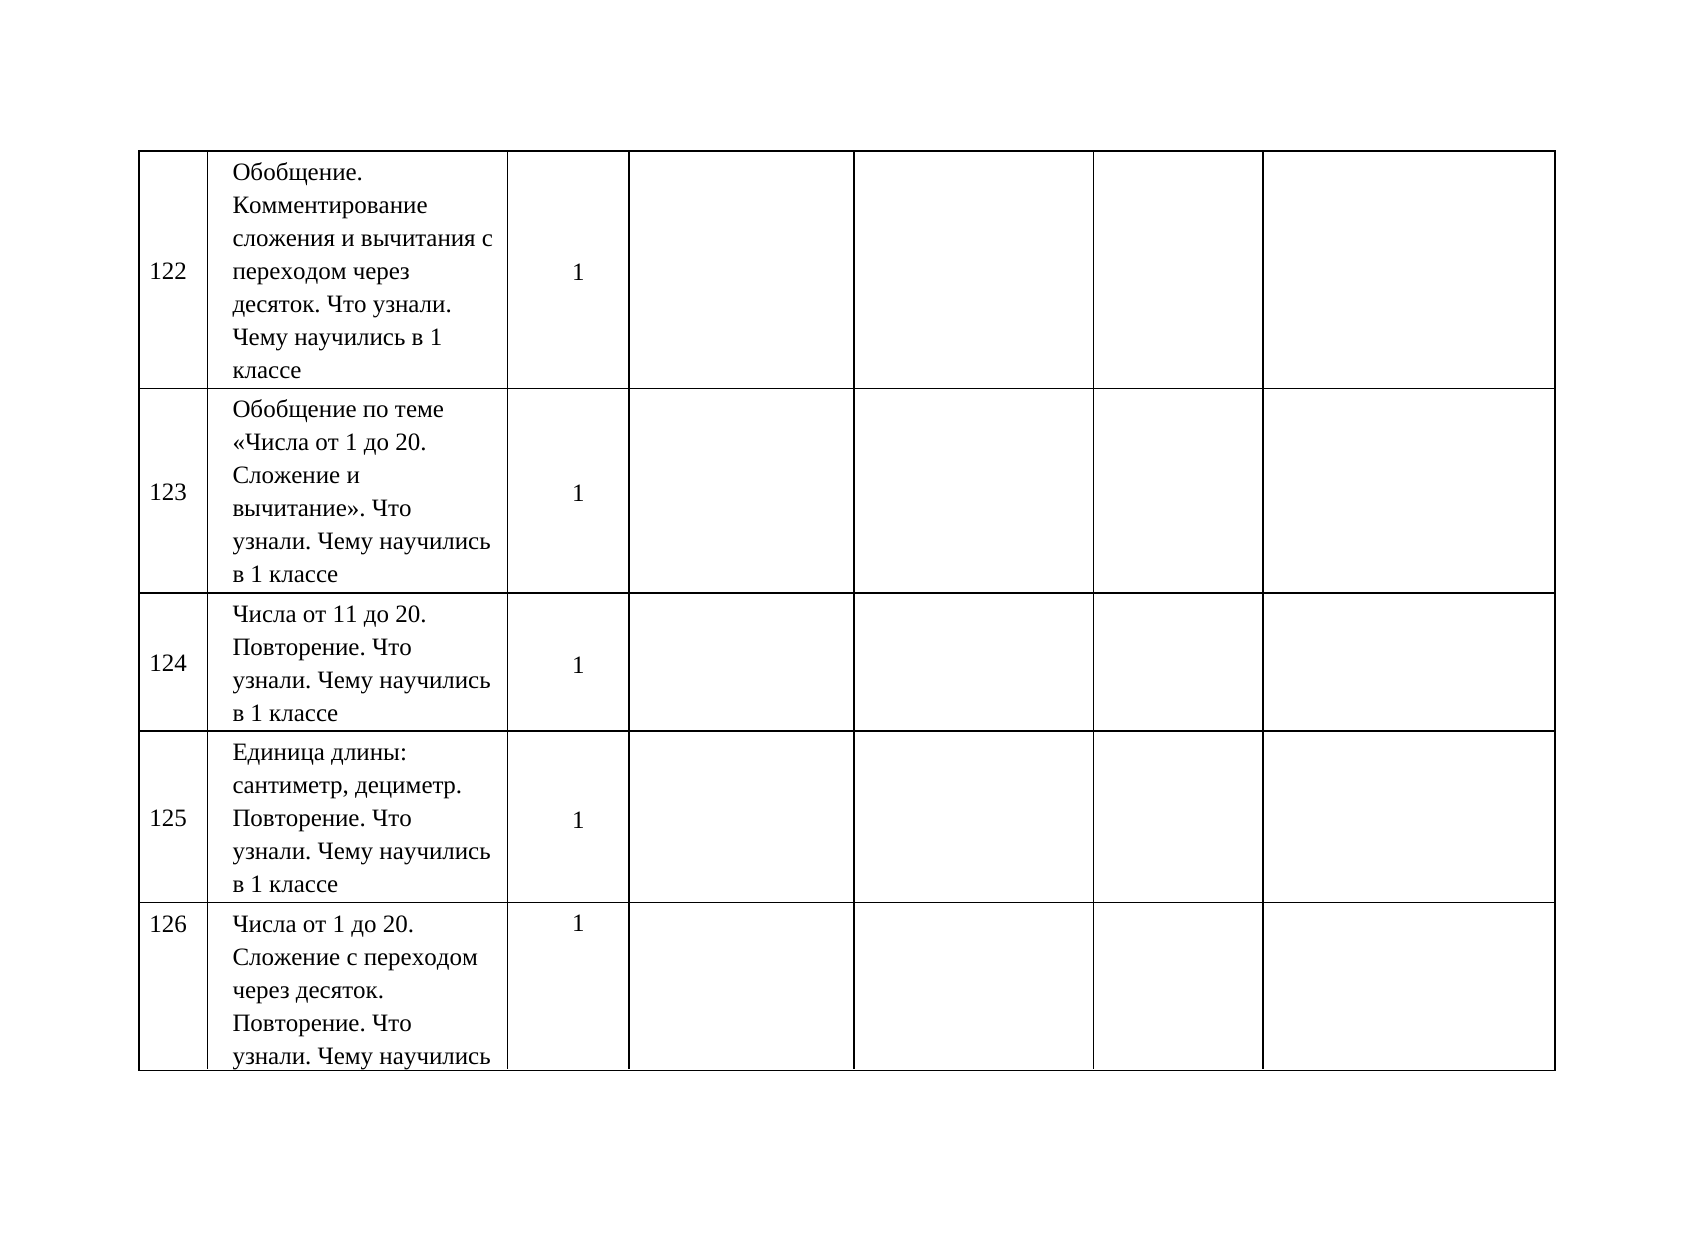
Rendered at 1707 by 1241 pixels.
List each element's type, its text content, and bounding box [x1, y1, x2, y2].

table_cell [1264, 152, 1554, 387]
table_cell 1 [508, 594, 628, 730]
table_cell [855, 903, 1093, 1069]
table_cell [1264, 389, 1554, 592]
table_cell [855, 594, 1093, 730]
table_cell [855, 732, 1093, 902]
table_cell [630, 152, 853, 387]
table_cell [630, 903, 853, 1069]
table_cell [1264, 594, 1554, 730]
table_cell 123 [140, 389, 207, 592]
table_cell [1094, 732, 1262, 902]
table_cell Числа от 11 до 20. Повторение. Что узнали. Чему научились в 1 классе [208, 594, 507, 730]
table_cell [208, 903, 507, 1069]
table_cell [1264, 903, 1554, 1069]
table_cell [630, 594, 853, 730]
table_cell 125 [140, 732, 207, 902]
table_cell [855, 389, 1093, 592]
table_cell [1094, 152, 1262, 387]
table_cell [630, 732, 853, 902]
table_cell 1 [508, 732, 628, 902]
table_cell 122 [140, 152, 207, 387]
table_cell 124 [140, 594, 207, 730]
table_cell [1264, 732, 1554, 902]
table_cell Единица длины: сантиметр, дециметр. Повторение. Что узнали. Чему научились в 1 классе [208, 732, 507, 902]
table_cell 1 [508, 389, 628, 592]
table_cell 1 [508, 152, 628, 387]
table_cell [1094, 594, 1262, 730]
table_cell 126 [140, 903, 207, 1069]
table_cell [630, 389, 853, 592]
table_cell Обобщение по теме «Числа от 1 до 20. Сложение и вычитание». Что узнали. Чему научились в 1 классе [208, 389, 507, 592]
table_cell 1 [508, 903, 628, 1069]
table_cell [1094, 903, 1262, 1069]
table_cell [1094, 389, 1262, 592]
table_cell [855, 152, 1093, 387]
table_cell Обобщение. Комментирование сложения и вычитания с переходом через десяток. Что узнали. Чему научились в 1 классе [208, 152, 507, 387]
